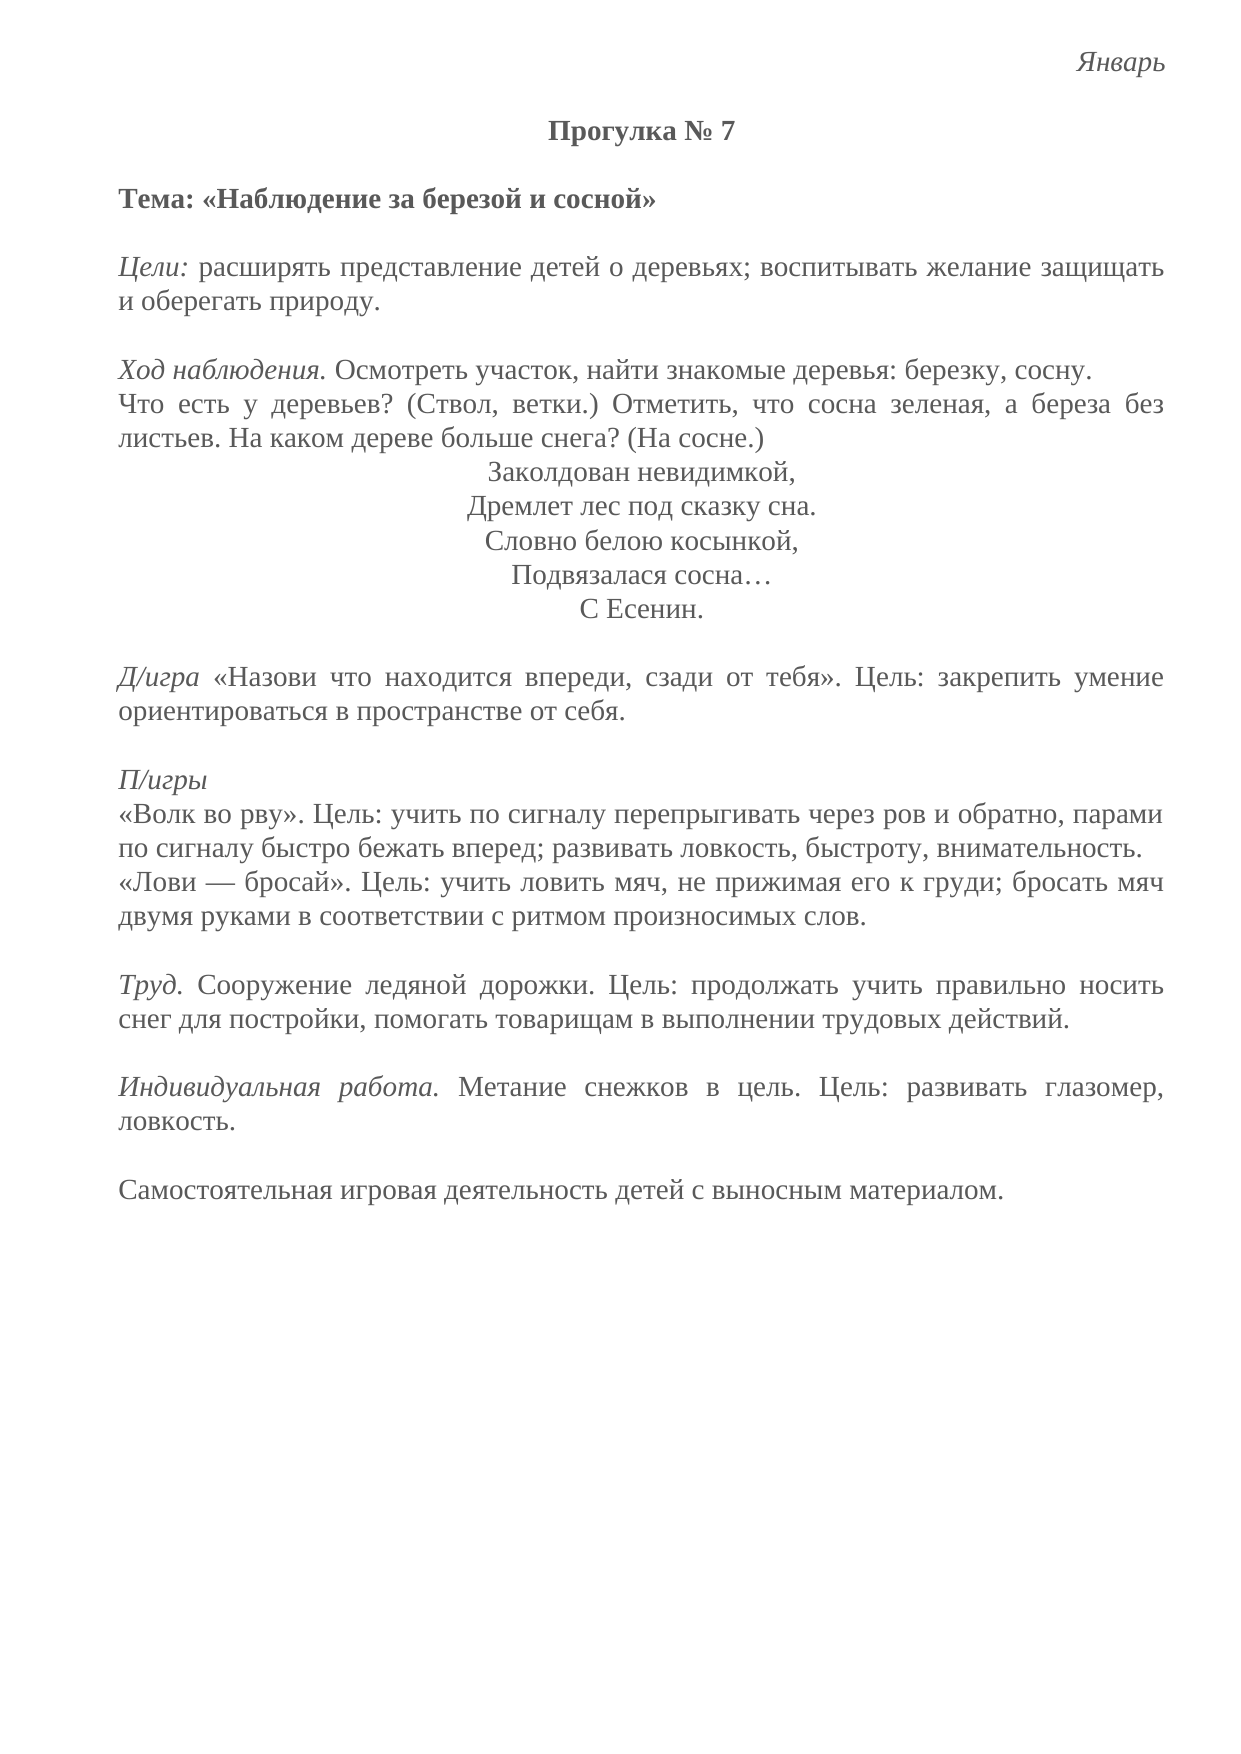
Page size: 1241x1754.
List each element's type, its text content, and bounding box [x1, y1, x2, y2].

text Труд. Сооружение ледяной дорожки. Цель: продолжать учить правильно носить снег для постройки, помогать товарищам в выполнении трудовых действий. [118, 966, 1165, 1034]
text Самостоятельная игровая деятельность детей с выносным материалом. [118, 1171, 1165, 1205]
text П/игры [118, 761, 1165, 795]
text Дремлет лес под сказку сна. [118, 488, 1165, 522]
text Заколдован невидимкой, [118, 454, 1165, 488]
text Что есть у деревьев? (Ствол, ветки.) Отметить, что сосна зеленая, а береза без листьев. На каком дереве больше снега? (На сосне.) [118, 385, 1165, 454]
text Прогулка № 7 [118, 112, 1165, 146]
text С Есенин. [118, 590, 1165, 624]
text «Лови — бросай». Цель: учить ловить мяч, не прижимая его к груди; бросать мяч двумя руками в соответствии с ритмом произносимых слов. [118, 864, 1165, 932]
text Январь [118, 44, 1165, 78]
text Индивидуальная работа. Метание снежков в цель. Цель: развивать глазомер, ловкость. [118, 1069, 1165, 1137]
text Подвязалася сосна… [118, 556, 1165, 590]
text Цели: расширять представление детей о деревьях; воспитывать желание защищать и оберегать природу. [118, 249, 1165, 317]
text Д/игра «Назови что находится впереди, сзади от тебя». Цель: закрепить умение ориентироваться в пространстве от себя. [118, 659, 1165, 727]
text Ход наблюдения. Осмотреть участок, найти знакомые деревья: березку, сосну. [118, 351, 1165, 385]
text Словно белою косынкой, [118, 522, 1165, 556]
text Тема: «Наблюдение за березой и сосной» [118, 180, 1165, 214]
text «Волк во рву». Цель: учить по сигналу перепрыгивать через ров и обратно, парами по сигналу быстро бежать вперед; развивать ловкость, быстроту, внимательность. [118, 795, 1165, 864]
